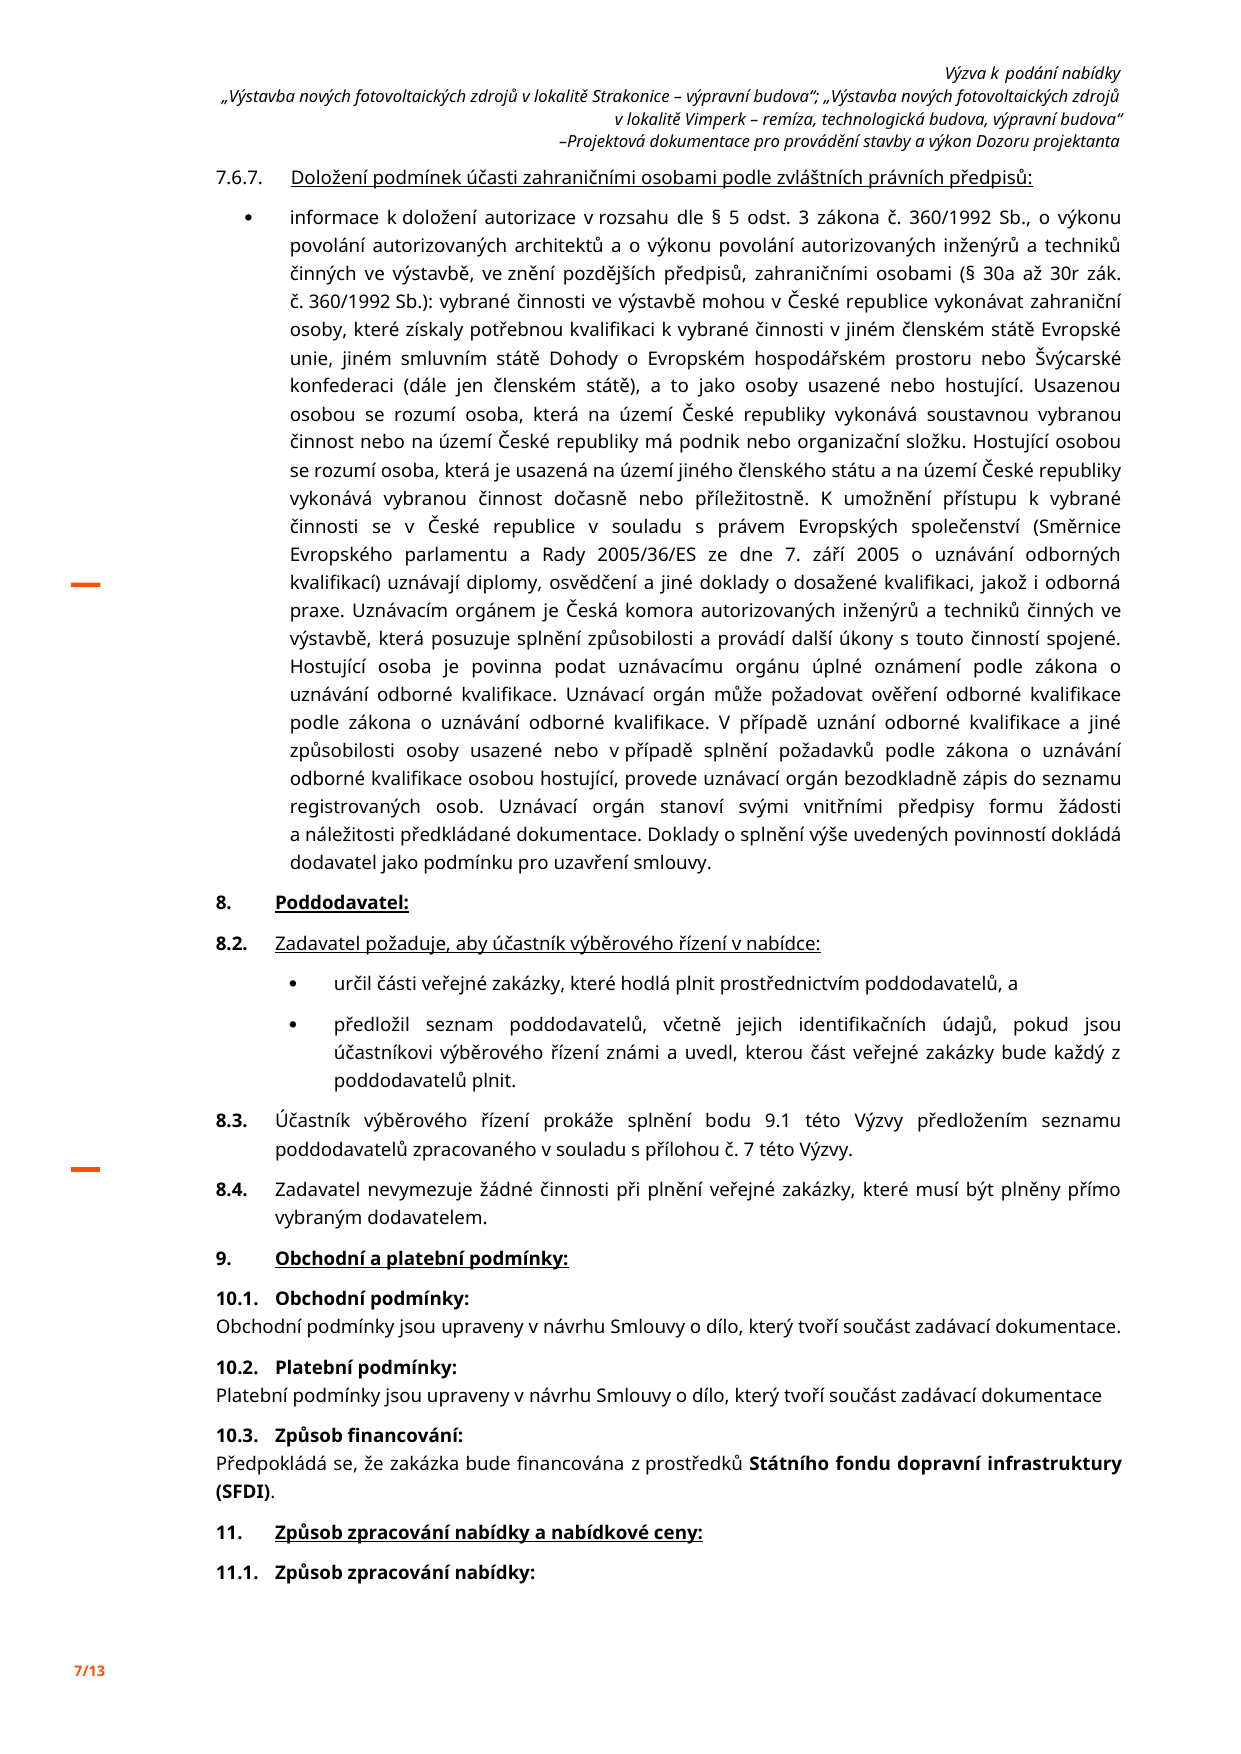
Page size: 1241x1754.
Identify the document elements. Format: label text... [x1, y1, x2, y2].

list informace k doložení autorizace v rozsahu dle § 5 odst. 3 zákona č. 360/1992 Sb., o výkonu povolání autorizovaných architektů a o výkonu povolání autorizovaných inženýrů a techniků činných ve výstavbě, ve znění pozdějších předpisů, zahraničními osobami (§ 30a až 30r zák. č. 360/1992 Sb.): vybrané činnosti ve výstavbě mohou v České republice vykonávat zahraniční osoby, které získaly potřebnou kvalifikaci k vybrané činnosti v jiném členském státě Evropské unie, jiném smluvním státě Dohody o Evropském hospodářském prostoru nebo Švýcarské konfederaci (dále jen členském státě), a to jako osoby usazené nebo hostující. Usazenou osobou se rozumí osoba, která na území České republiky vykonává soustavnou vybranou činnost nebo na území České republiky má podnik nebo organizační složku. Hostující osobou se rozumí osoba, která je usazená na území jiného členského státu a na území České republiky vykonává vybranou činnost dočasně nebo příležitostně. K umožnění přístupu k vybrané činnosti se v České republice v souladu s právem Evropských společenství (Směrnice Evropského parlamentu a Rady 2005/36/ES ze dne 7. září 2005 o uznávání odborných kvalifikací) uznávají diplomy, osvědčení a jiné doklady o dosažené kvalifikaci, jakož i odborná praxe. Uznávacím orgánem je Česká komora autorizovaných inženýrů a techniků činných ve výstavbě, která posuzuje splnění způsobilosti a provádí další úkony s touto činností spojené. Hostující osoba je povinna podat uznávacímu orgánu úplné oznámení podle zákona o uznávání odborné kvalifikace. Uznávací orgán může požadovat ověření odborné kvalifikace podle zákona o uznávání odborné kvalifikace. V případě uznání odborné kvalifikace a jiné způsobilosti osoby usazené nebo v případě splnění požadavků podle zákona o uznávání odborné kvalifikace osobou hostující, provede uznávací orgán bezodkladně zápis do seznamu registrovaných osob. Uznávací orgán stanoví svými vnitřními předpisy formu žádosti a náležitosti předkládané dokumentace. Doklady o splnění výše uvedených povinností dokládá dodavatel jako podmínku pro uzavření smlouvy. [245, 205, 1122, 875]
list Obchodní podmínky: [216, 1285, 1122, 1311]
list Poddodavatel: [216, 890, 1122, 915]
list Doložení podmínek účasti zahraničními osobami podle zvláštních právních předpisů: [216, 164, 1122, 190]
list Způsob zpracování nabídky a nabídkové ceny: [216, 1519, 1122, 1544]
list Způsob financování: [216, 1422, 1122, 1448]
text Předpokládá se, že zakázka bude financována z prostředků Státního fondu dopravní infrastruktury (SFDI). [216, 1451, 1122, 1504]
list Obchodní a platební podmínky: [216, 1245, 1122, 1270]
text Obchodní podmínky jsou upraveny v návrhu Smlouvy o dílo, který tvoří součást zadávací dokumentace. [216, 1313, 1122, 1339]
list určil části veřejné zakázky, které hodlá plnit prostřednictvím poddodavatelů, a [289, 971, 1122, 996]
list Platební podmínky: [216, 1354, 1122, 1379]
list Účastník výběrového řízení prokáže splnění bodu 9.1 této Výzvy předložením seznamu poddodavatelů zpracovaného v souladu s přílohou č. 7 této Výzvy. [216, 1108, 1122, 1161]
list předložil seznam poddodavatelů, včetně jejich identifikačních údajů, pokud jsou účastníkovi výběrového řízení známi a uvedl, kterou část veřejné zakázky bude každý z poddodavatelů plnit. [289, 1011, 1122, 1093]
text Platební podmínky jsou upraveny v návrhu Smlouvy o dílo, který tvoří součást zadávací dokumentace [216, 1382, 1122, 1407]
list Způsob zpracování nabídky: [216, 1559, 1122, 1585]
list Zadavatel nevymezuje žádné činnosti při plnění veřejné zakázky, které musí být plněny přímo vybraným dodavatelem. [216, 1176, 1122, 1230]
list Zadavatel požaduje, aby účastník výběrového řízení v nabídce: [216, 930, 1122, 956]
